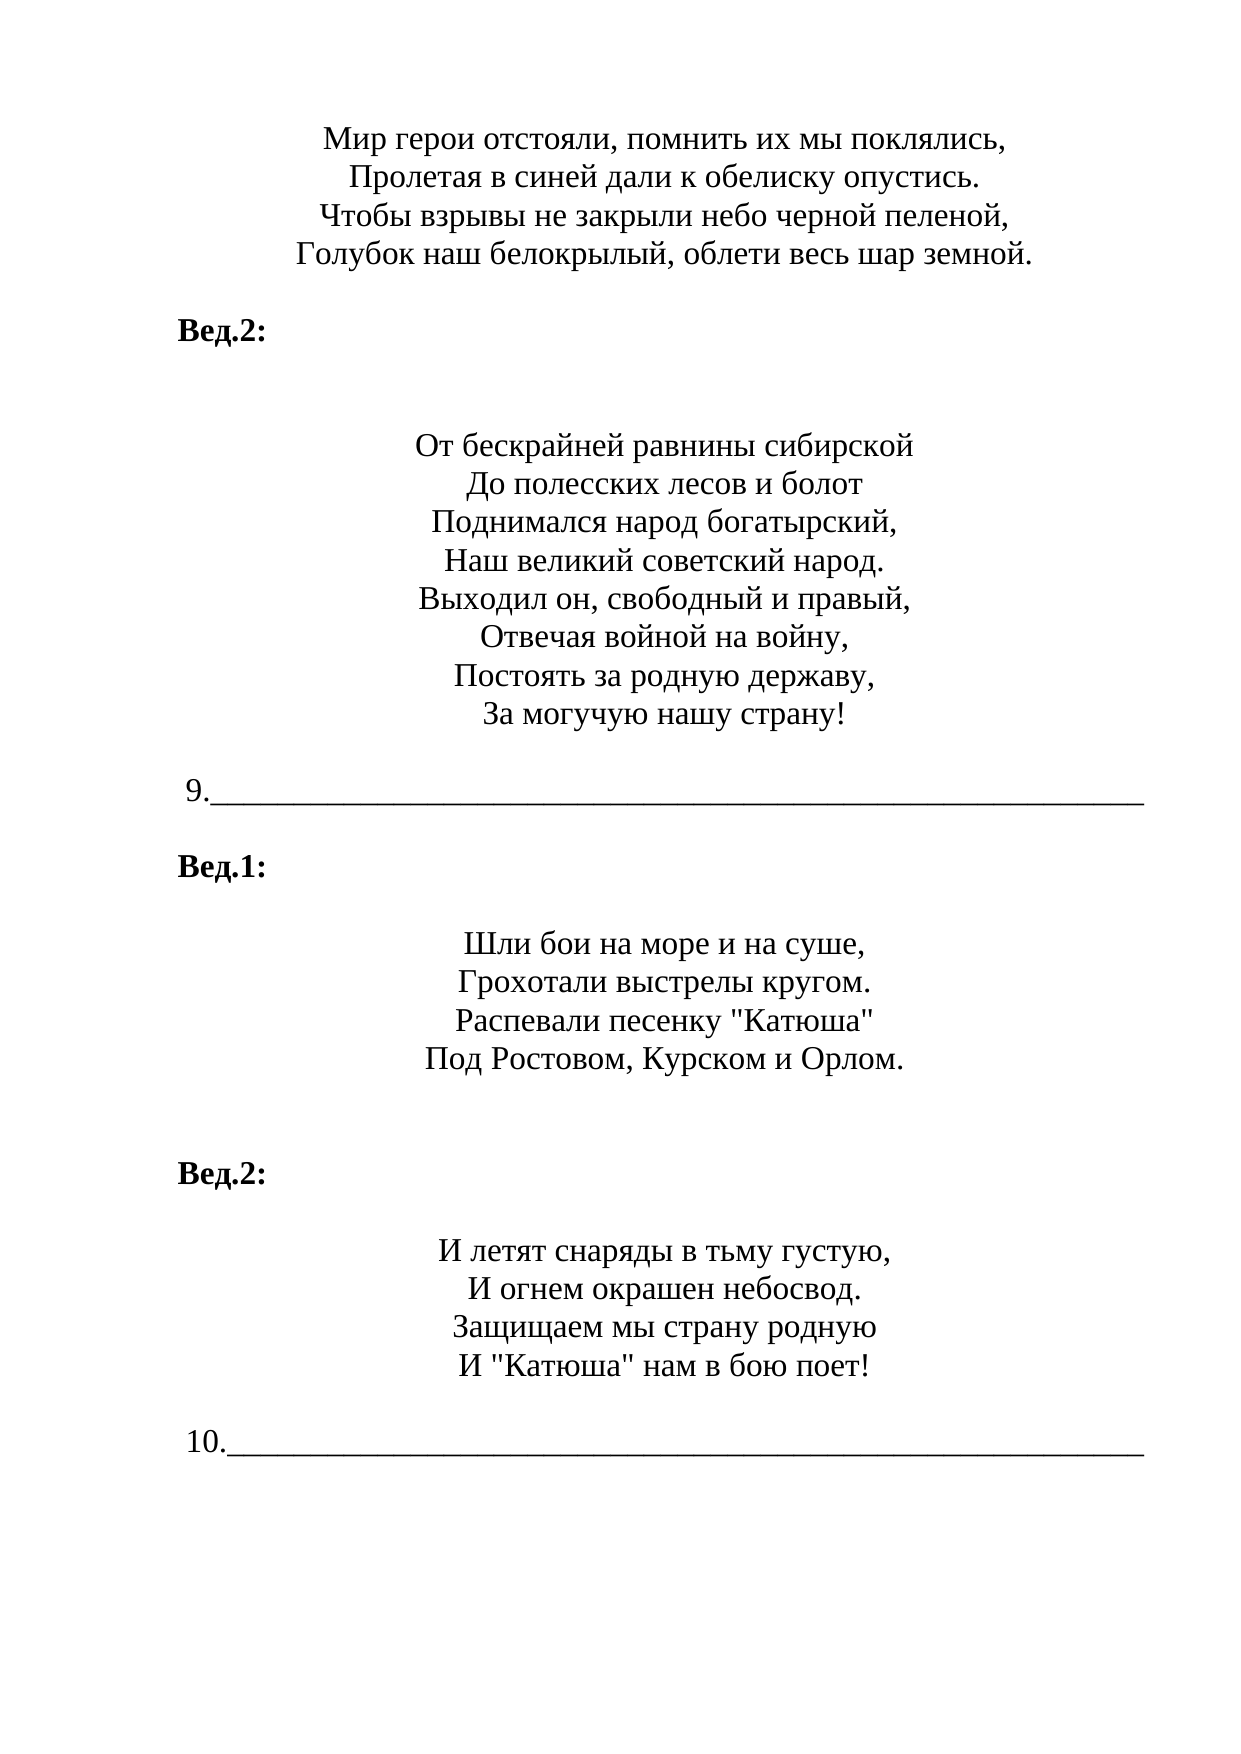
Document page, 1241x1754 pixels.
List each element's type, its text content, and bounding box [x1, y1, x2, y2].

text Мир герои отстояли, помнить их мы поклялись, [177, 118, 1152, 156]
text Выходил он, свободный и правый, Отвечая войной на войну, Постоять за родную державу, За могучую нашу страну! [177, 578, 1152, 731]
text От бескрайней равнины сибирской До полесских лесов и болот Поднимался народ богатырский, Наш великий советский народ. [177, 425, 1152, 578]
text Шли бои на море и на суше, Грохотали выстрелы кругом. Распевали песенку "Катюша" Под Ростовом, Курском и Орлом. [177, 923, 1152, 1076]
text 9.________________________________________________________ [177, 770, 1152, 808]
text Вед.1: [177, 846, 1152, 885]
text И летят снаряды в тьму густую, И огнем окрашен небосвод. Защищаем мы страну родную И "Катюша" нам в бою поет! [177, 1230, 1152, 1383]
text Вед.2: [177, 310, 1152, 348]
text Голубок наш белокрылый, облети весь шар земной. [177, 233, 1152, 271]
text Пролетая в синей дали к обелиску опустись. [177, 156, 1152, 195]
text 10._______________________________________________________ [177, 1421, 1152, 1460]
text Вед.2: [177, 1153, 1152, 1191]
text Чтобы взрывы не закрыли небо черной пеленой, [177, 195, 1152, 233]
